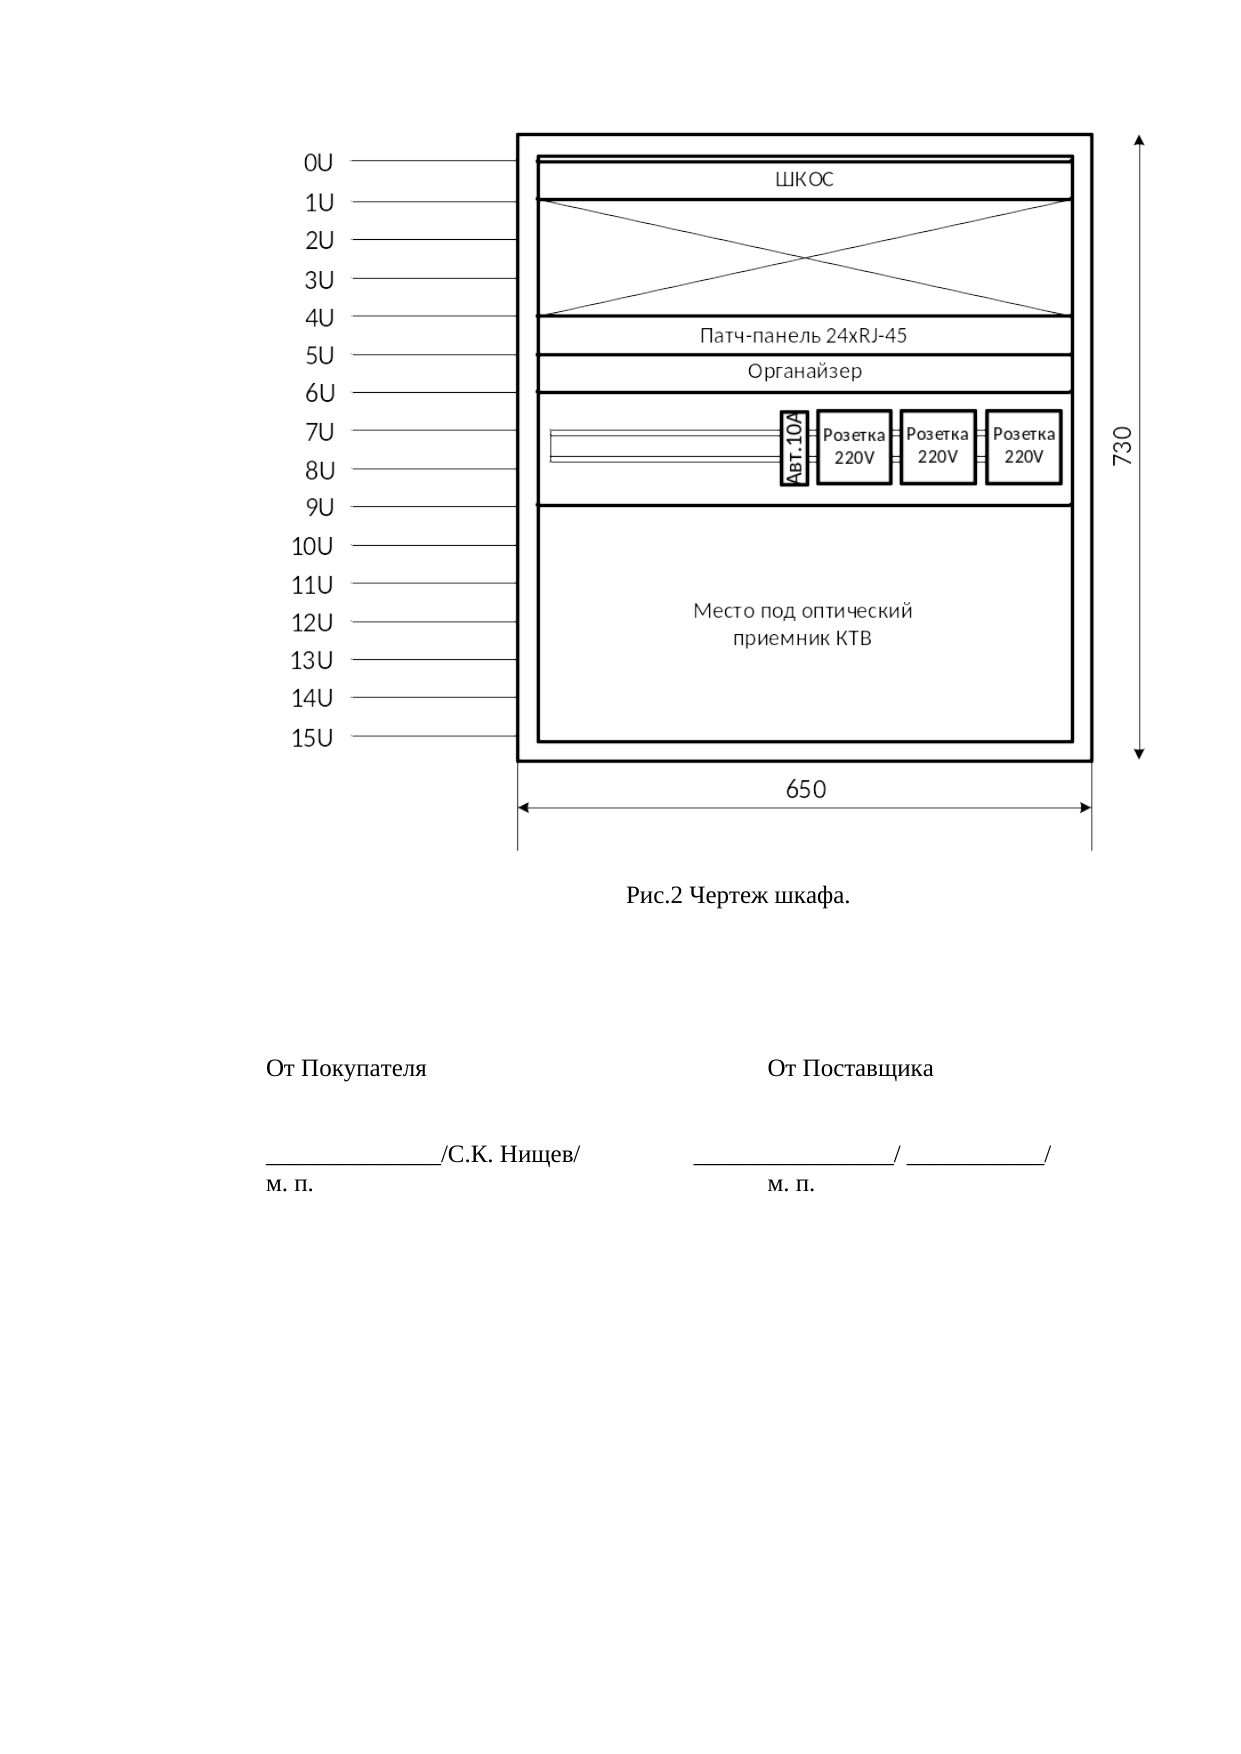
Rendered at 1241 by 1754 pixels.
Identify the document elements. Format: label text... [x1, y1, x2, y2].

text От Покупателя От Поставщика [266, 1053, 1152, 1082]
text Рис.2 Чертеж шкафа. [325, 881, 1152, 909]
text м. п. м. п. [266, 1168, 1152, 1197]
text ______________/С.К. Нищев/ ________________/ ___________/ [266, 1139, 1152, 1168]
